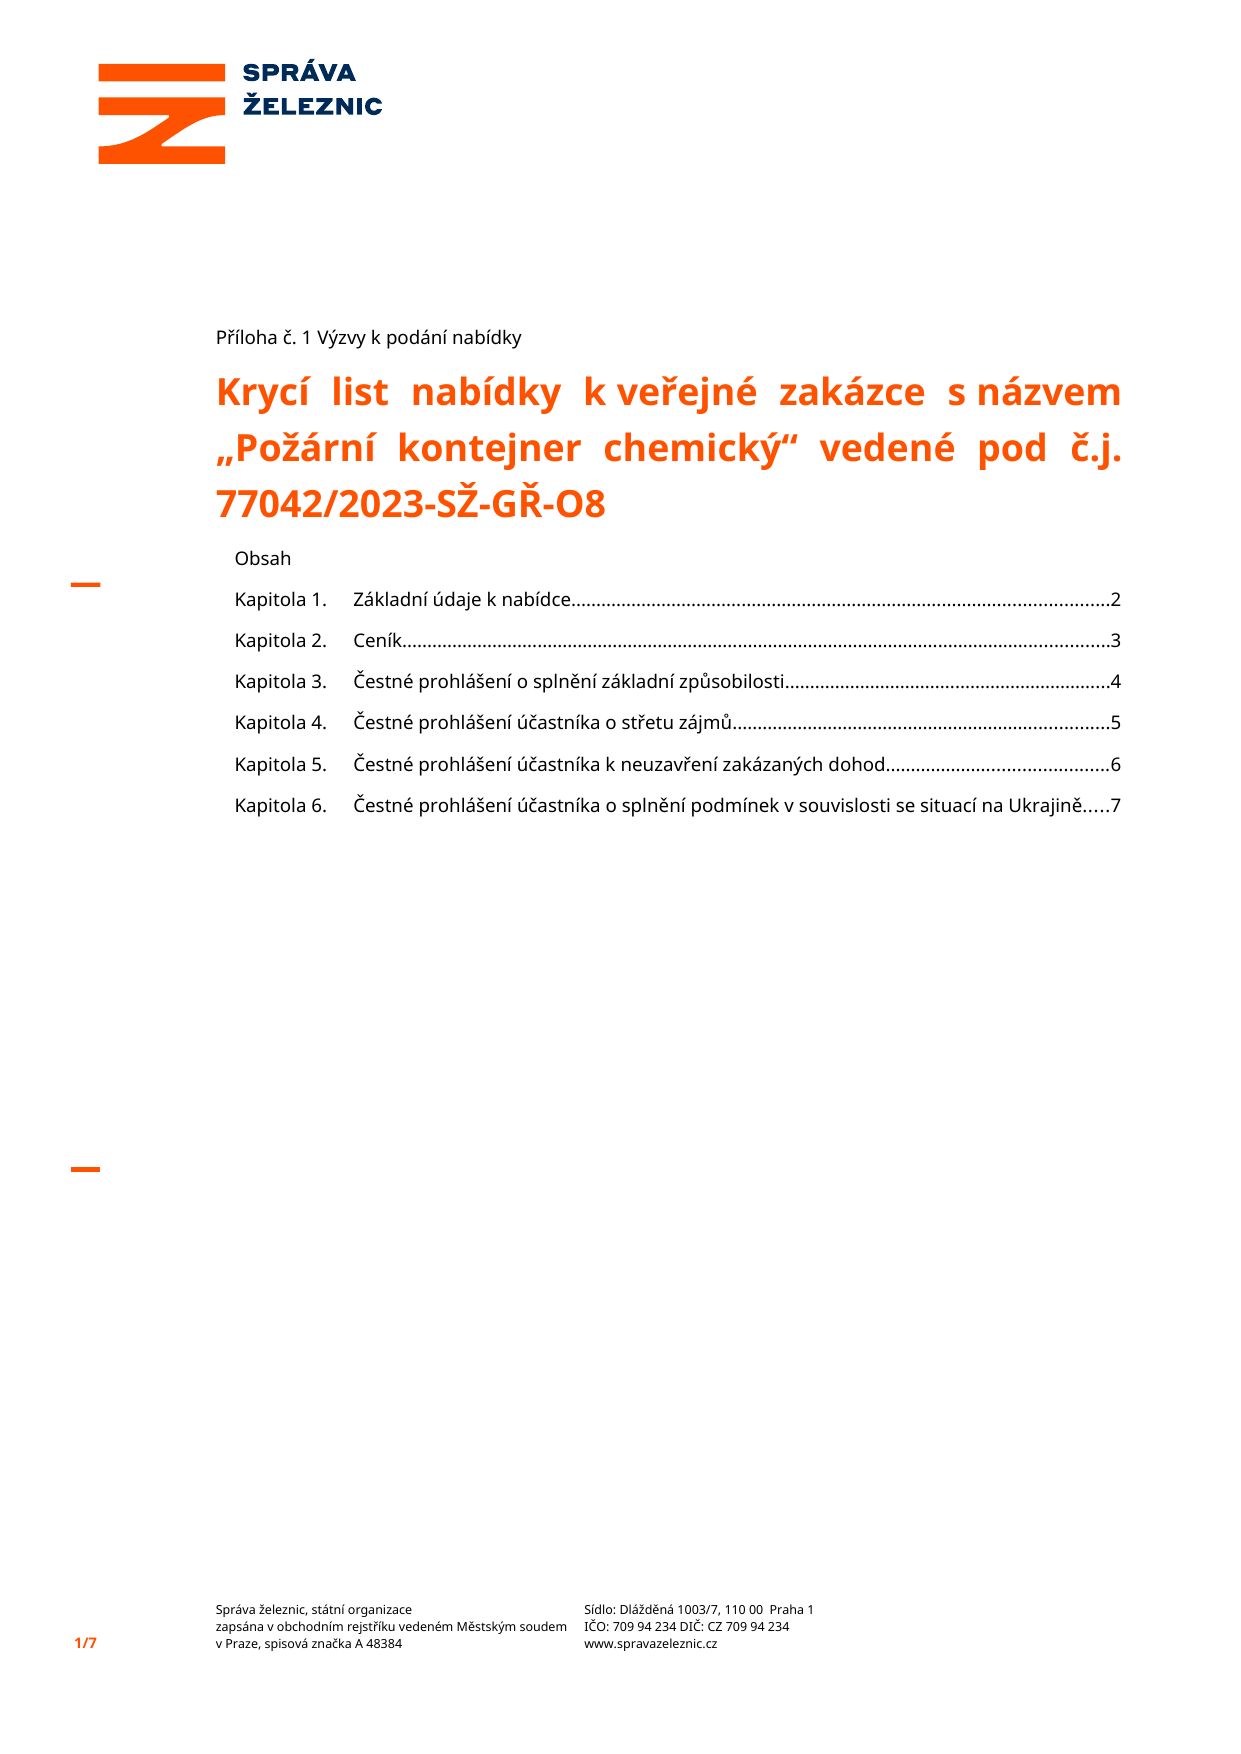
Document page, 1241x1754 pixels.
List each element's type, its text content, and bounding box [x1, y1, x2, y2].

text Krycí list nabídky k veřejné zakázce s názvem „Požární kontejner chemický“ vedené pod č.j. 77042/2023-SŽ-GŘ-O8 [216, 365, 1122, 528]
text Příloha č. 1 Výzvy k podání nabídky [216, 324, 1122, 350]
